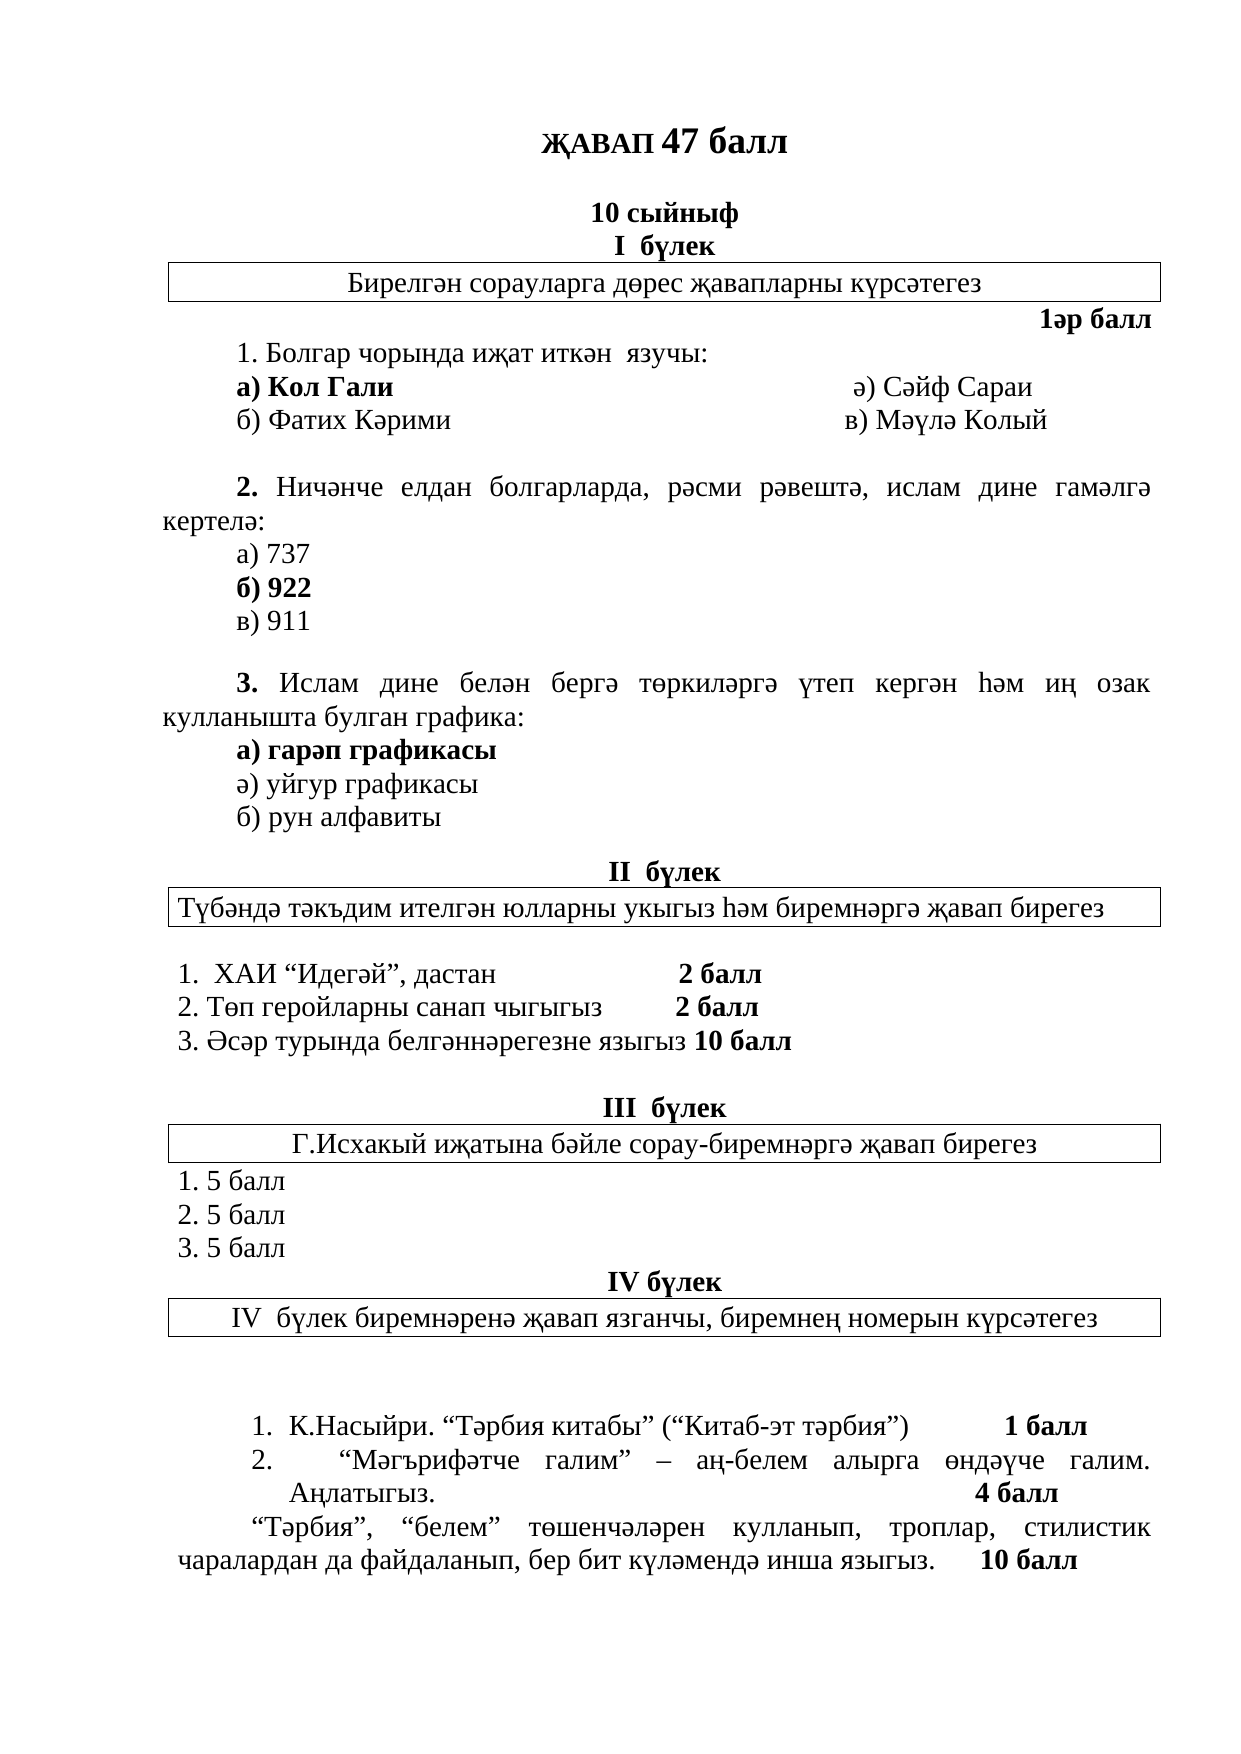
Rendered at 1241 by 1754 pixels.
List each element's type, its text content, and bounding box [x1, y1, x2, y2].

list а) гарәп графикасы [162, 732, 1152, 766]
list ә) уйгур графикасы [162, 766, 1152, 799]
text 3. 5 балл [177, 1230, 1152, 1264]
text 2. Төп геройларны санап чыгыгыз 2 балл [177, 989, 1152, 1023]
text I бүлек [177, 228, 1152, 262]
list а) Кол Гали ә) Сәйф Сараи [162, 369, 1152, 402]
text 3. Әсәр турында белгәннәрегезне языгыз 10 балл [177, 1023, 1152, 1056]
list а) 737 [162, 536, 1152, 570]
text ҖАВАП 47 балл [177, 118, 1152, 161]
list б) рун алфавиты [162, 799, 1152, 833]
text 1әр балл [177, 302, 1152, 335]
text 1. 5 балл [177, 1163, 1152, 1197]
text IV бүлек [177, 1264, 1152, 1297]
text II бүлек [177, 854, 1152, 887]
text IV бүлек биремнәренә җавап язганчы, биремнең номерын күрсәтегез [169, 1299, 1160, 1336]
text Түбәндә тәкъдим ителгән юлларны укыгыз һәм биремнәргә җавап бирегез [169, 888, 1160, 926]
text 2. 5 балл [177, 1197, 1152, 1230]
text Г.Исхакый иҗатына бәйле сорау-биремнәргә җавап бирегез [169, 1125, 1160, 1162]
list в) 911 [162, 603, 1152, 637]
list б) 922 [162, 570, 1152, 603]
text “Тәрбия”, “белем” төшенчәләрен кулланып, троплар, стилистик чаралардан да файдаланып, бер бит күләмендә инша языгыз. 10 балл [177, 1509, 1152, 1576]
text 1. ХАИ “Идегәй”, дастан 2 балл [177, 956, 1152, 989]
text 10 сыйныф [177, 195, 1152, 228]
list “Мәгърифәтче галим” – аң-белем алырга өндәүче галим. Аңлатыгыз. 4 балл [251, 1442, 1152, 1509]
list 3. Ислам дине белән бергә төркиләргә үтеп кергән һәм иң озак кулланышта булган графика: [162, 665, 1152, 732]
text III бүлек [177, 1090, 1152, 1123]
text Бирелгән сорауларга дөрес җавапларны күрсәтегез [169, 263, 1160, 301]
list 1. Болгар чорында иҗат иткән язучы: [162, 335, 1152, 369]
list 2. Ничәнче елдан болгарларда, рәсми рәвештә, ислам дине гамәлгә кертелә: [162, 469, 1152, 536]
list К.Насыйри. “Тәрбия китабы” (“Китаб-эт тәрбия”) 1 балл [251, 1408, 1152, 1442]
list б) Фатих Кәрими в) Мәүлә Колый [162, 402, 1152, 436]
